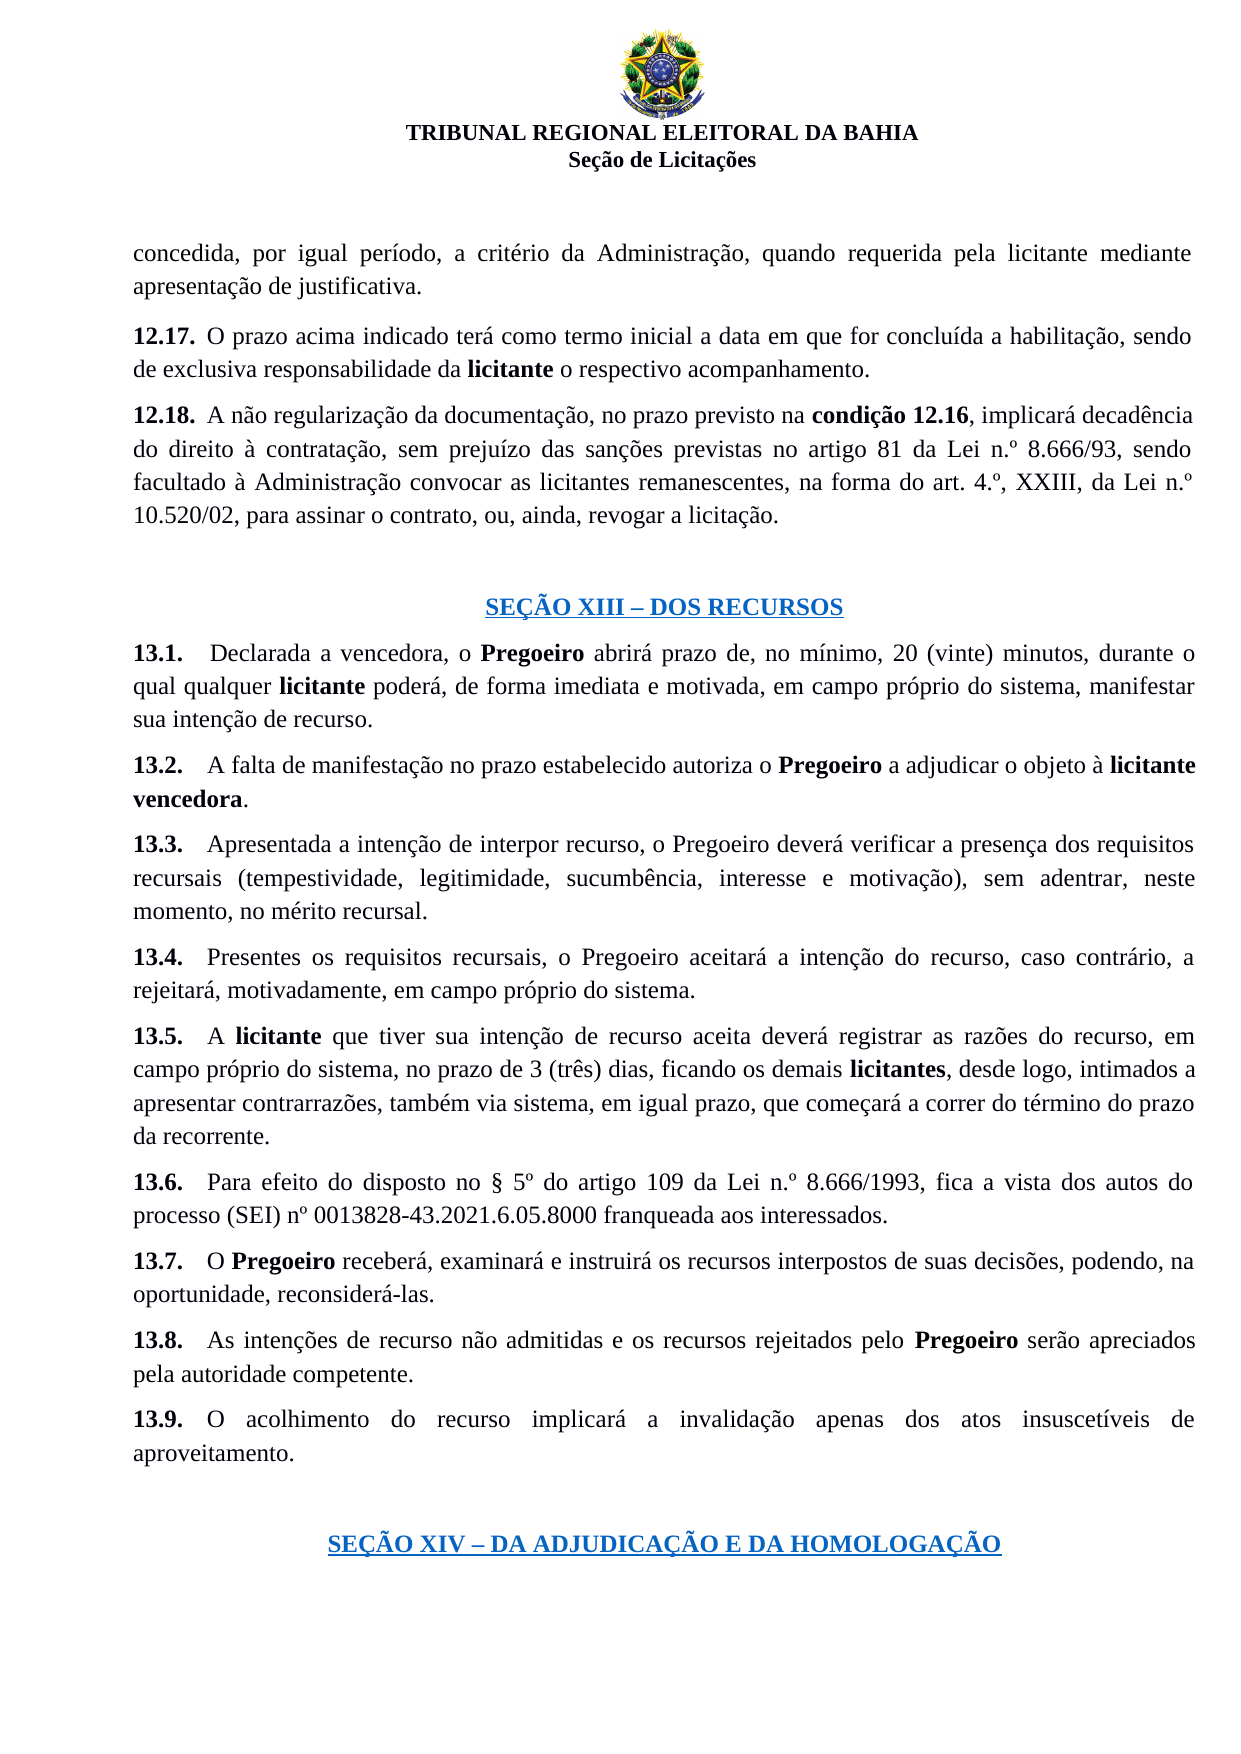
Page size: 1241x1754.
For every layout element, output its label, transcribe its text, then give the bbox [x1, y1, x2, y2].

text 13.5. A licitante que tiver sua intenção de recurso aceita deverá registrar as razões do recurso, em campo próprio do sistema, no prazo de 3 (três) dias, ficando os demais licitantes, desde logo, intimados a apresentar contrarrazões, também via sistema, em igual prazo, que começará a correr do término do prazo da recorrente. [133, 1018, 1196, 1151]
text SEÇÃO XIV – DA ADJUDICAÇÃO E DA HOMOLOGAÇÃO [133, 1526, 1196, 1559]
text 13.7. O Pregoeiro receberá, examinará e instruirá os recursos interpostos de suas decisões, podendo, na oportunidade, reconsiderá-las. [133, 1243, 1196, 1309]
text 13.1. Declarada a vencedora, o Pregoeiro abrirá prazo de, no mínimo, 20 (vinte) minutos, durante o qual qualquer licitante poderá, de forma imediata e motivada, em campo próprio do sistema, manifestar sua intenção de recurso. [133, 634, 1196, 734]
text 13.8. As intenções de recurso não admitidas e os recursos rejeitados pelo Pregoeiro serão apreciados pela autoridade competente. [133, 1322, 1196, 1389]
text 13.3. Apresentada a intenção de interpor recurso, o Pregoeiro deverá verificar a presença dos requisitos recursais (tempestividade, legitimidade, sucumbência, interesse e motivação), sem adentrar, neste momento, no mérito recursal. [133, 826, 1196, 926]
text 13.4. Presentes os requisitos recursais, o Pregoeiro aceitará a intenção do recurso, caso contrário, a rejeitará, motivadamente, em campo próprio do sistema. [133, 939, 1196, 1005]
text SEÇÃO XIII – DOS RECURSOS [133, 589, 1196, 622]
text 12.18. A não regularização da documentação, no prazo previsto na condição 12.16, implicará decadência do direito à contratação, sem prejuízo das sanções previstas no artigo 81 da Lei n.º 8.666/93, sendo facultado à Administração convocar as licitantes remanescentes, na forma do art. 4.º, XXIII, da Lei n.º 10.520/02, para assinar o contrato, ou, ainda, revogar a licitação. [133, 397, 1193, 530]
text 12.17. O prazo acima indicado terá como termo inicial a data em que for concluída a habilitação, sendo de exclusiva responsabilidade da licitante o respectivo acompanhamento. [133, 318, 1193, 384]
text 13.6. Para efeito do disposto no § 5º do artigo 109 da Lei n.º 8.666/1993, fica a vista dos autos do processo (SEI) nº franqueada aos interessados. [133, 1164, 1196, 1230]
text 13.9. O acolhimento do recurso implicará a invalidação apenas dos atos insuscetíveis de aproveitamento. [133, 1401, 1196, 1468]
text 13.2. A falta de manifestação no prazo estabelecido autoriza o Pregoeiro a adjudicar o objeto à licitante vencedora. [133, 747, 1196, 814]
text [133, 234, 1193, 301]
